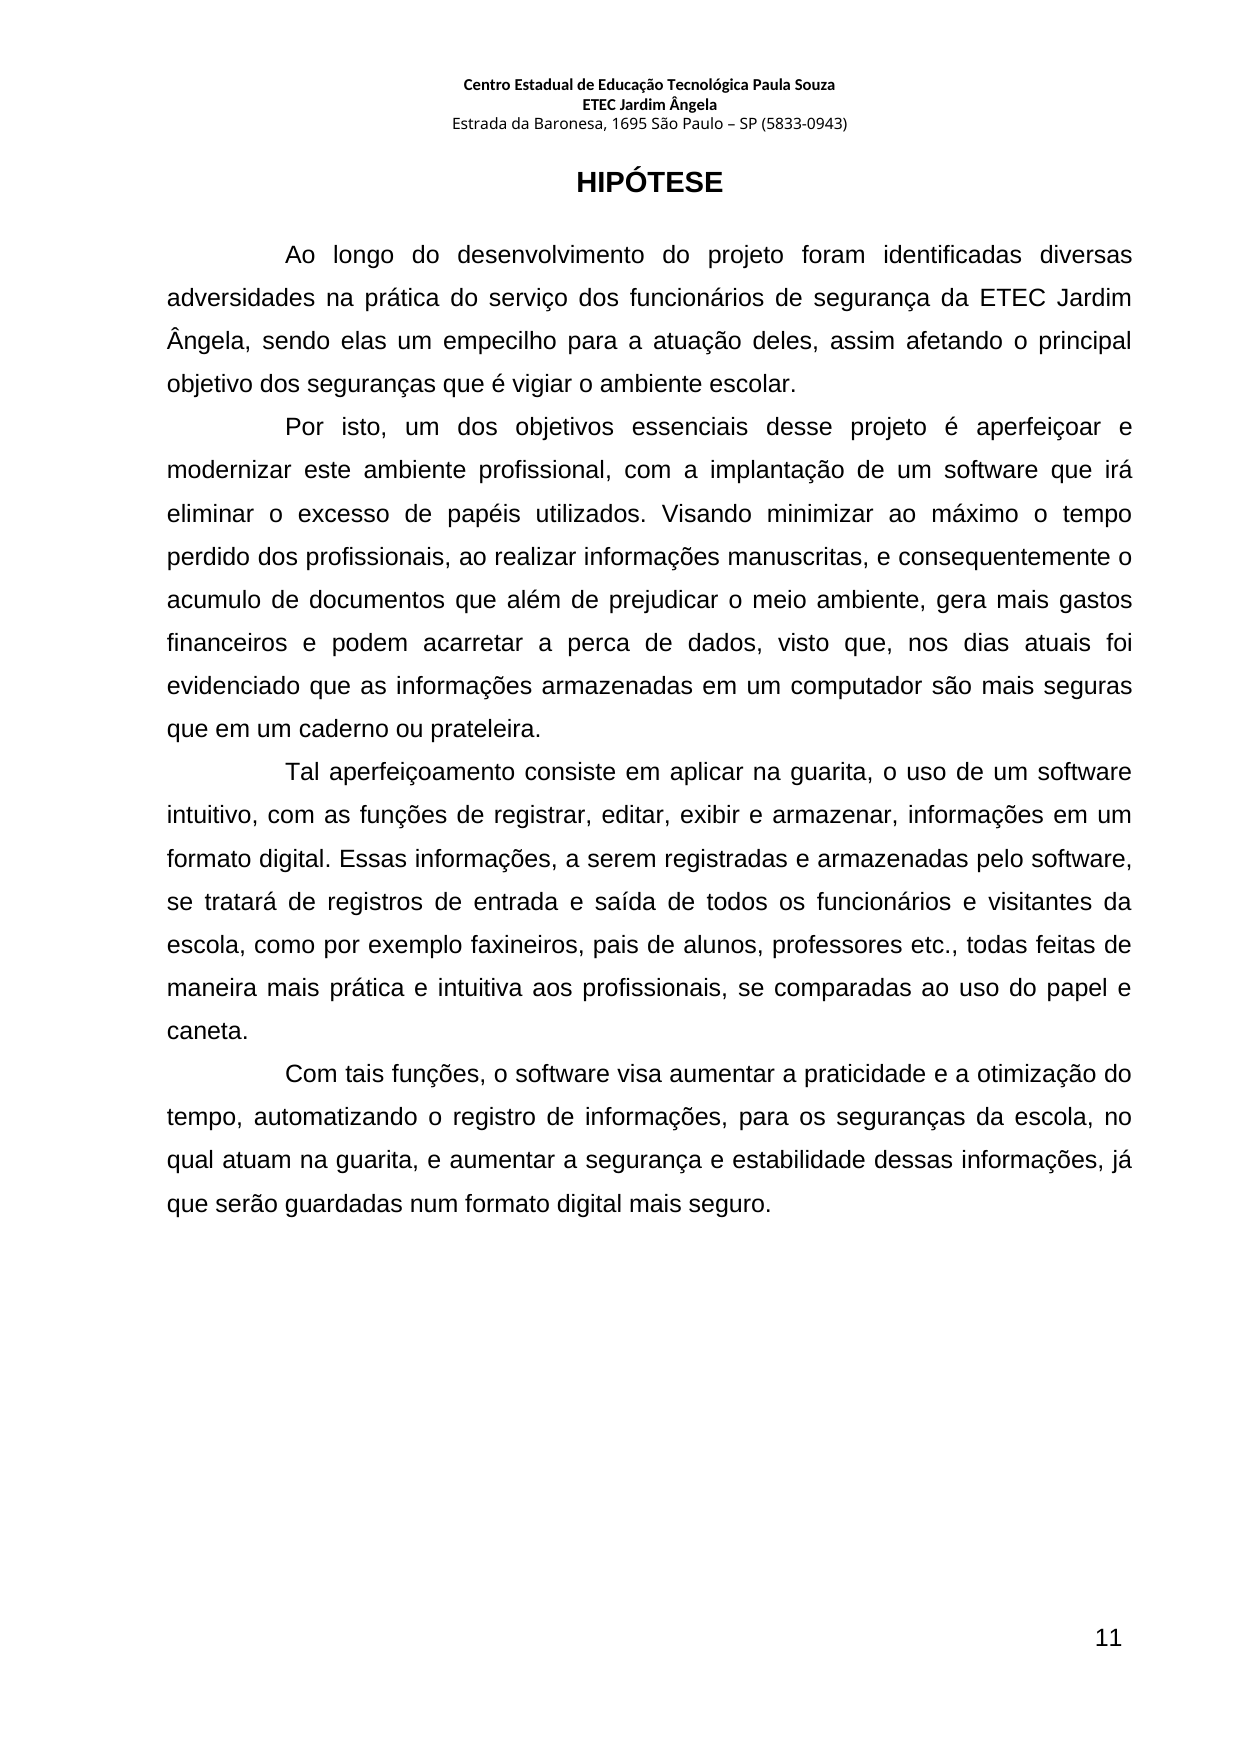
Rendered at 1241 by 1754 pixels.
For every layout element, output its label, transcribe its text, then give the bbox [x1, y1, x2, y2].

text Com tais funções, o software visa aumentar a praticidade e a otimização do tempo, automatizando o registro de informações, para os seguranças da escola, no qual atuam na guarita, e aumentar a segurança e estabilidade dessas informações, já que serão guardadas num formato digital mais seguro. [167, 1059, 1134, 1217]
text Ao longo do desenvolvimento do projeto foram identificadas diversas adversidades na prática do serviço dos funcionários de segurança da ETEC Jardim Ângela, sendo elas um empecilho para a atuação deles, assim afetando o principal objetivo dos seguranças que é vigiar o ambiente escolar. [167, 240, 1134, 398]
text Tal aperfeiçoamento consiste em aplicar na guarita, o uso de um software intuitivo, com as funções de registrar, editar, exibir e armazenar, informações em um formato digital. Essas informações, a serem registradas e armazenadas pelo software, se tratará de registros de entrada e saída de todos os funcionários e visitantes da escola, como por exemplo faxineiros, pais de alunos, professores etc., todas feitas de maneira mais prática e intuitiva aos profissionais, se comparadas ao uso do papel e caneta. [167, 757, 1134, 1045]
subtitle HIPÓTESE [167, 164, 1133, 198]
text Por isto, um dos objetivos essenciais desse projeto é aperfeiçoar e modernizar este ambiente profissional, com a implantação de um software que irá eliminar o excesso de papéis utilizados. Visando minimizar ao máximo o tempo perdido dos profissionais, ao realizar informações manuscritas, e consequentemente o acumulo de documentos que além de prejudicar o meio ambiente, gera mais gastos financeiros e podem acarretar a perca de dados, visto que, nos dias atuais foi evidenciado que as informações armazenadas em um computador são mais seguras que em um caderno ou prateleira. [167, 412, 1134, 743]
